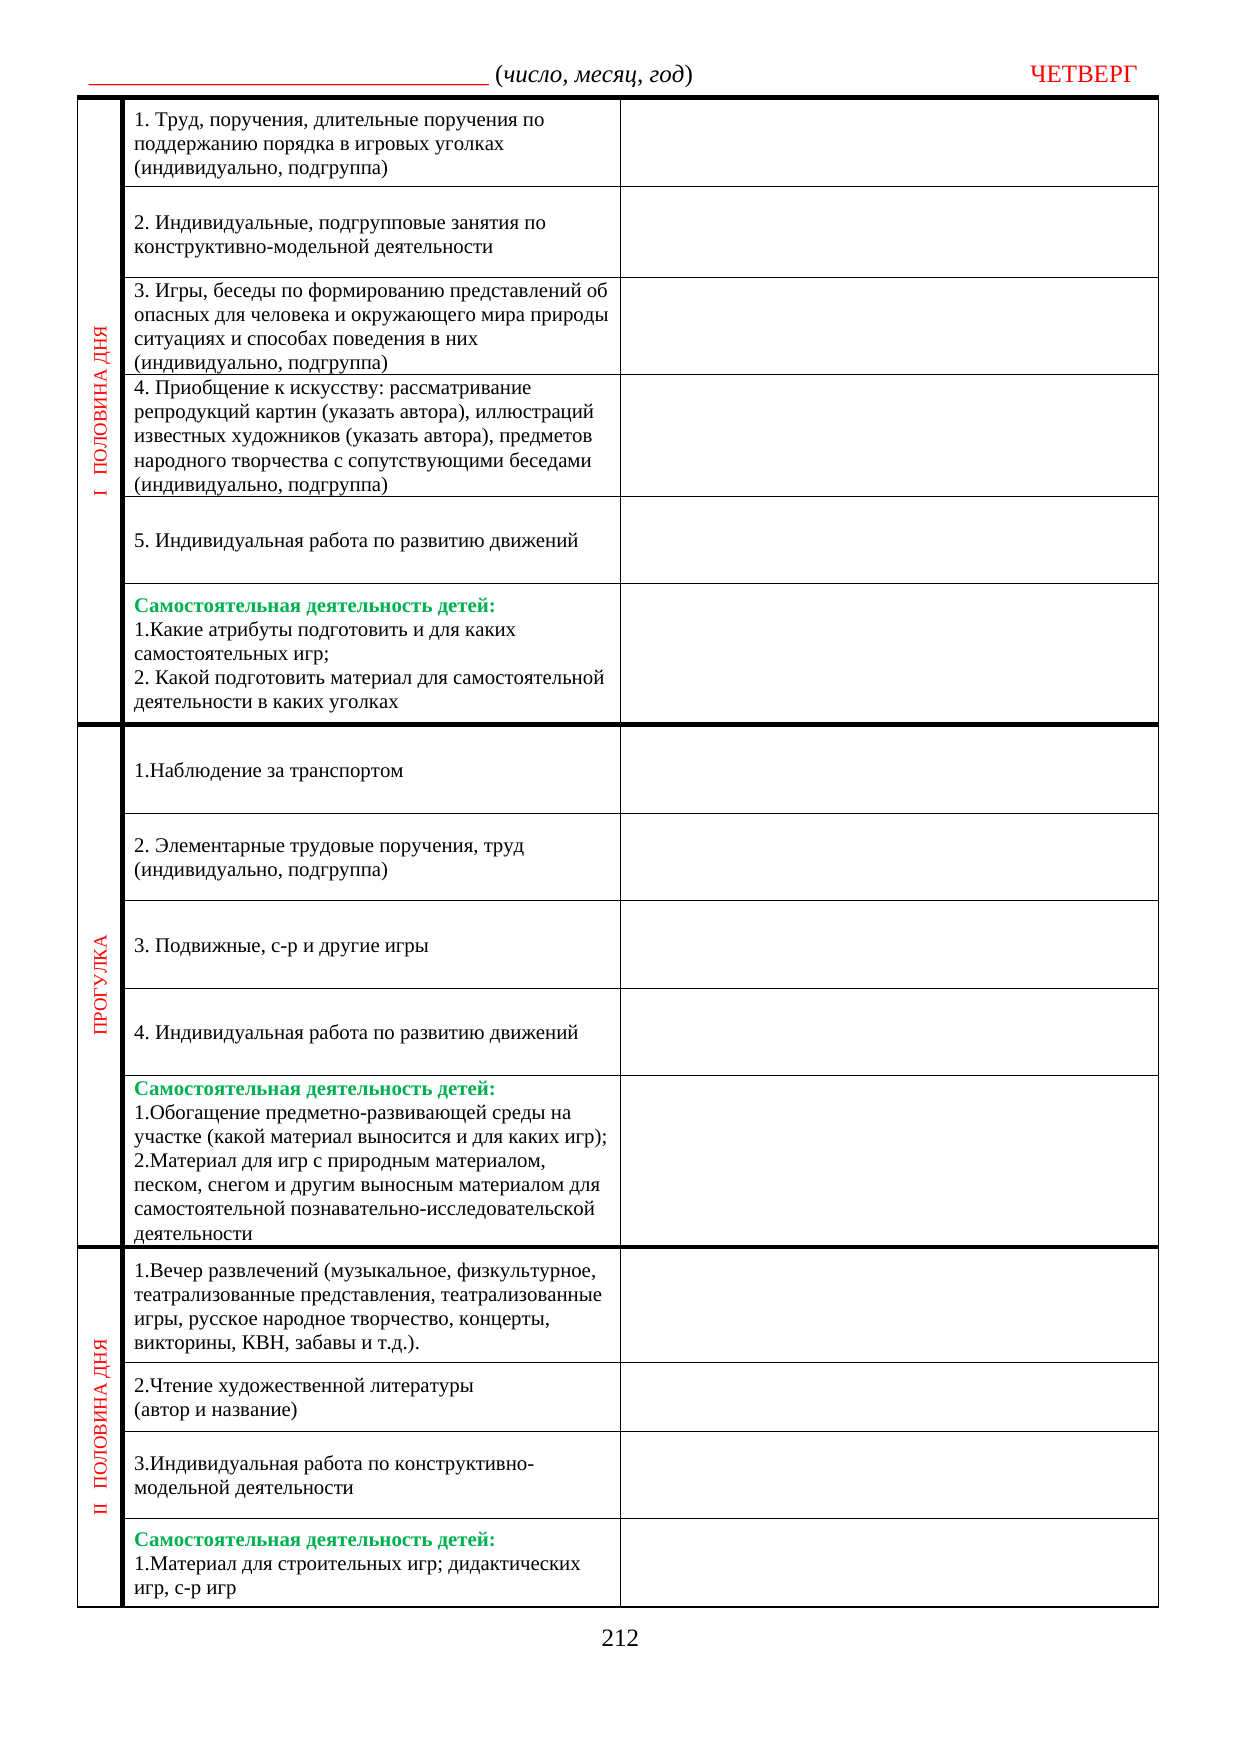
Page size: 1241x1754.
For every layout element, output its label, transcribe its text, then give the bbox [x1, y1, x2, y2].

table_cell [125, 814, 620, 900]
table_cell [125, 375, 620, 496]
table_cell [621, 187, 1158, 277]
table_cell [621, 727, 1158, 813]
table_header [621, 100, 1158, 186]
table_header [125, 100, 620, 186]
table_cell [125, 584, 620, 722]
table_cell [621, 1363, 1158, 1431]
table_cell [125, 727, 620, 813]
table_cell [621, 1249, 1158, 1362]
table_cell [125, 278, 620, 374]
text ________________________________ (число, месяц, год) ЧЕТВЕРГ [89, 59, 1152, 88]
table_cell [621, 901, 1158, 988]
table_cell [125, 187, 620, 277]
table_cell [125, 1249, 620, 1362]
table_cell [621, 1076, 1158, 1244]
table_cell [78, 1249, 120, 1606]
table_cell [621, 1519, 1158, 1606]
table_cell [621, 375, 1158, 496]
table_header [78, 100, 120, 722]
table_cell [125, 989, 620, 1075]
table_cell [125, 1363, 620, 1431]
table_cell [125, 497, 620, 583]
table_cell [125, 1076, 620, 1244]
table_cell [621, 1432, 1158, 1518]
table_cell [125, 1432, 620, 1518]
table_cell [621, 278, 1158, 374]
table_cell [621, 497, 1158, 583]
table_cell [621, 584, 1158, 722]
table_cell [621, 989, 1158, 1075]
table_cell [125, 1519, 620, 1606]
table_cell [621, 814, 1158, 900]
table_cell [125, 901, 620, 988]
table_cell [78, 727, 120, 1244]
